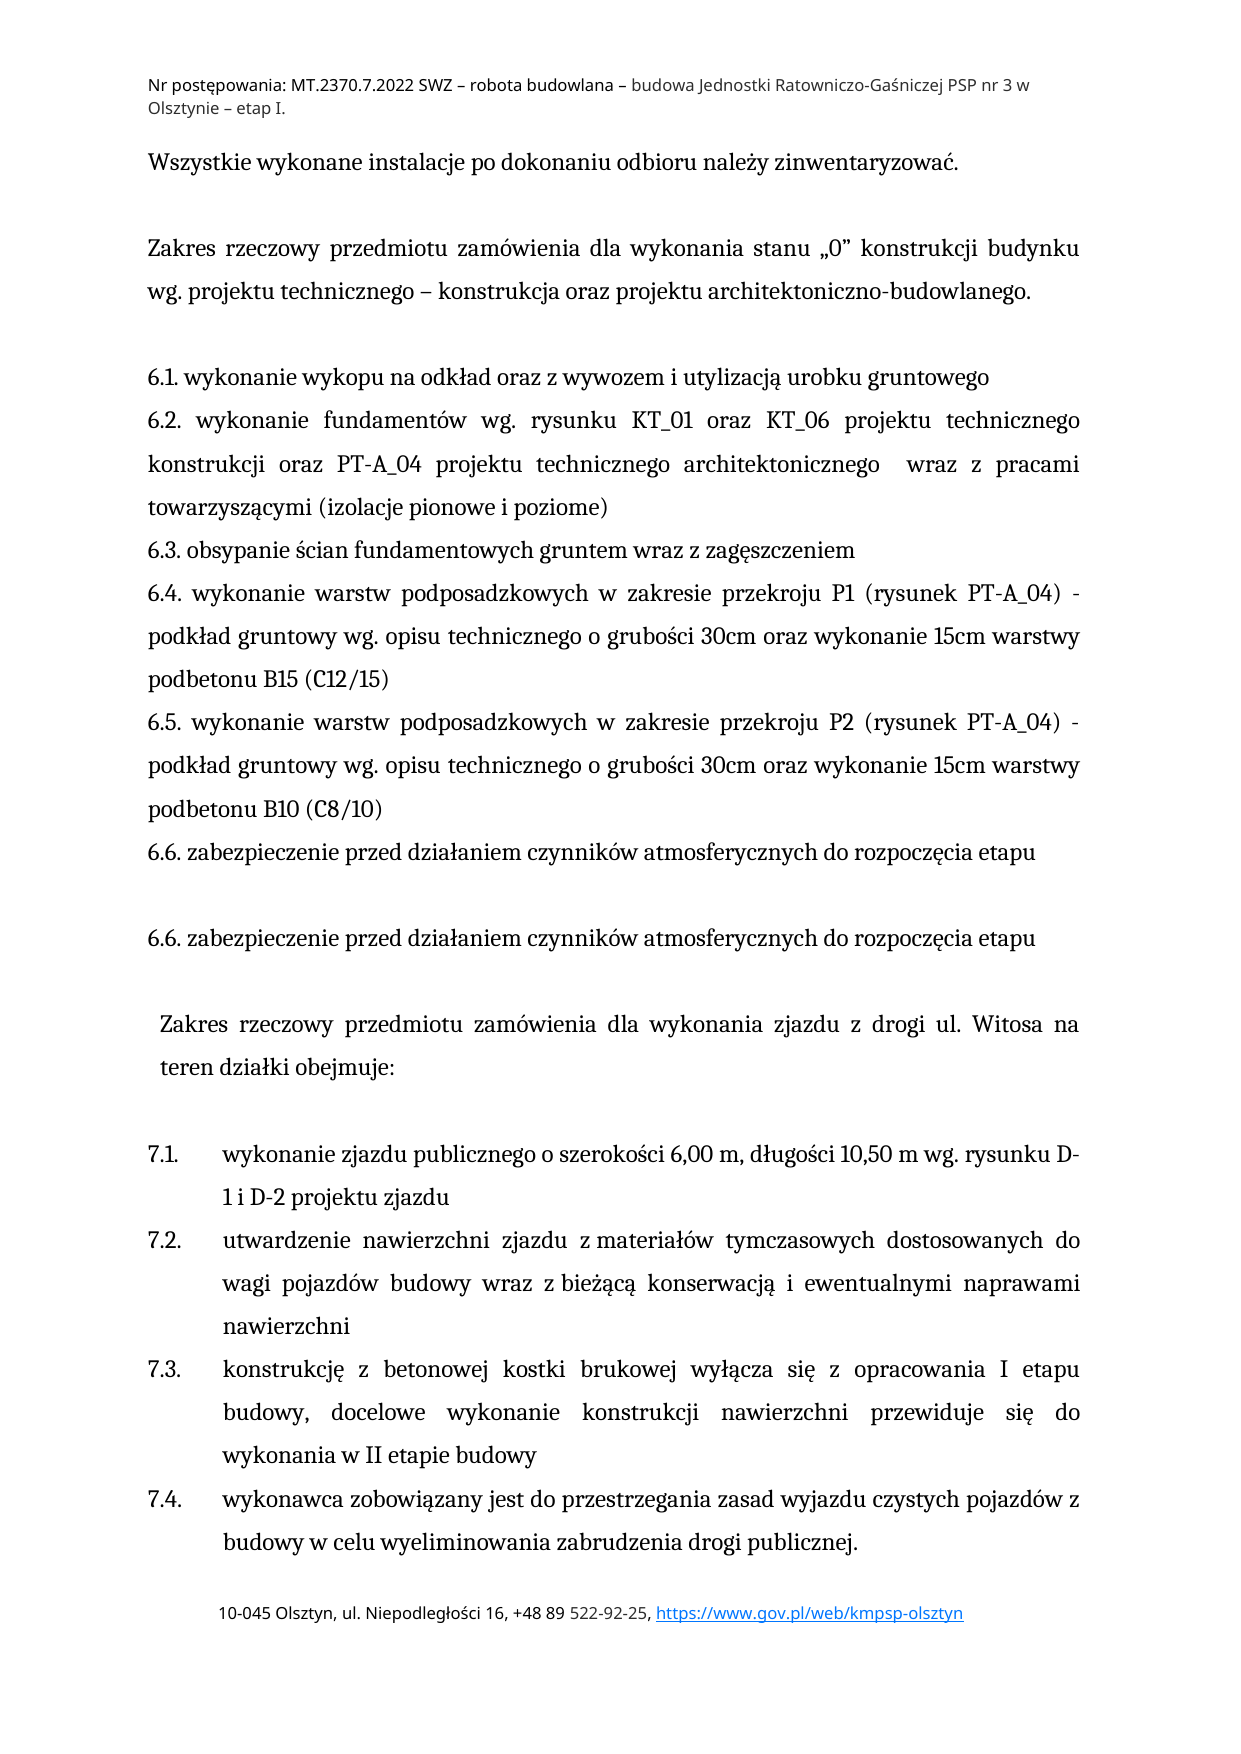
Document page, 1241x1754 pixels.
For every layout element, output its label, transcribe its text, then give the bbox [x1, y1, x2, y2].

list utwardzenie nawierzchni zjazdu z materiałów tymczasowych dostosowanych do wagi pojazdów budowy wraz z bieżącą konserwacją i ewentualnymi naprawami nawierzchni [148, 1226, 1081, 1341]
list konstrukcję z betonowej kostki brukowej wyłącza się z opracowania I etapu budowy, docelowe wykonanie konstrukcji nawierzchni przewiduje się do wykonania w II etapie budowy [148, 1355, 1081, 1470]
text Zakres rzeczowy przedmiotu zamówienia dla wykonania zjazdu z drogi ul. Witosa na teren działki obejmuje: [160, 1010, 1081, 1082]
text 6.5. wykonanie warstw podposadzkowych w zakresie przekroju P2 (rysunek PT-A_04) - podkład gruntowy wg. opisu technicznego o grubości 30cm oraz wykonanie 15cm warstwy podbetonu B10 (C8/10) [148, 708, 1081, 823]
text 6.4. wykonanie warstw podposadzkowych w zakresie przekroju P1 (rysunek PT-A_04) - podkład gruntowy wg. opisu technicznego o grubości 30cm oraz wykonanie 15cm warstwy podbetonu B15 (C12/15) [148, 579, 1081, 694]
text 6.1. wykonanie wykopu na odkład oraz z wywozem i utylizacją urobku gruntowego [148, 363, 1081, 392]
text 6.6. zabezpieczenie przed działaniem czynników atmosferycznych do rozpoczęcia etapu [148, 924, 1081, 953]
list wykonanie zjazdu publicznego o szerokości 6,00 m, długości 10,50 m wg. rysunku D-1 i D-2 projektu zjazdu [148, 1139, 1081, 1211]
text 6.2. wykonanie fundamentów wg. rysunku KT_01 oraz KT_06 projektu technicznego konstrukcji oraz PT-A_04 projektu technicznego architektonicznego wraz z pracami towarzyszącymi (izolacje pionowe i poziome) [148, 406, 1081, 521]
list wykonawca zobowiązany jest do przestrzegania zasad wyjazdu czystych pojazdów z budowy w celu wyeliminowania zabrudzenia drogi publicznej. [148, 1484, 1081, 1556]
text 6.3. obsypanie ścian fundamentowych gruntem wraz z zagęszczeniem [148, 536, 1081, 564]
text 6.6. zabezpieczenie przed działaniem czynników atmosferycznych do rozpoczęcia etapu [148, 838, 1081, 866]
text Wszystkie wykonane instalacje po dokonaniu odbioru należy zinwentaryzować. [148, 148, 1081, 176]
text Zakres rzeczowy przedmiotu zamówienia dla wykonania stanu „0” konstrukcji budynku wg. projektu technicznego – konstrukcja oraz projektu architektoniczno-budowlanego. [148, 234, 1081, 306]
